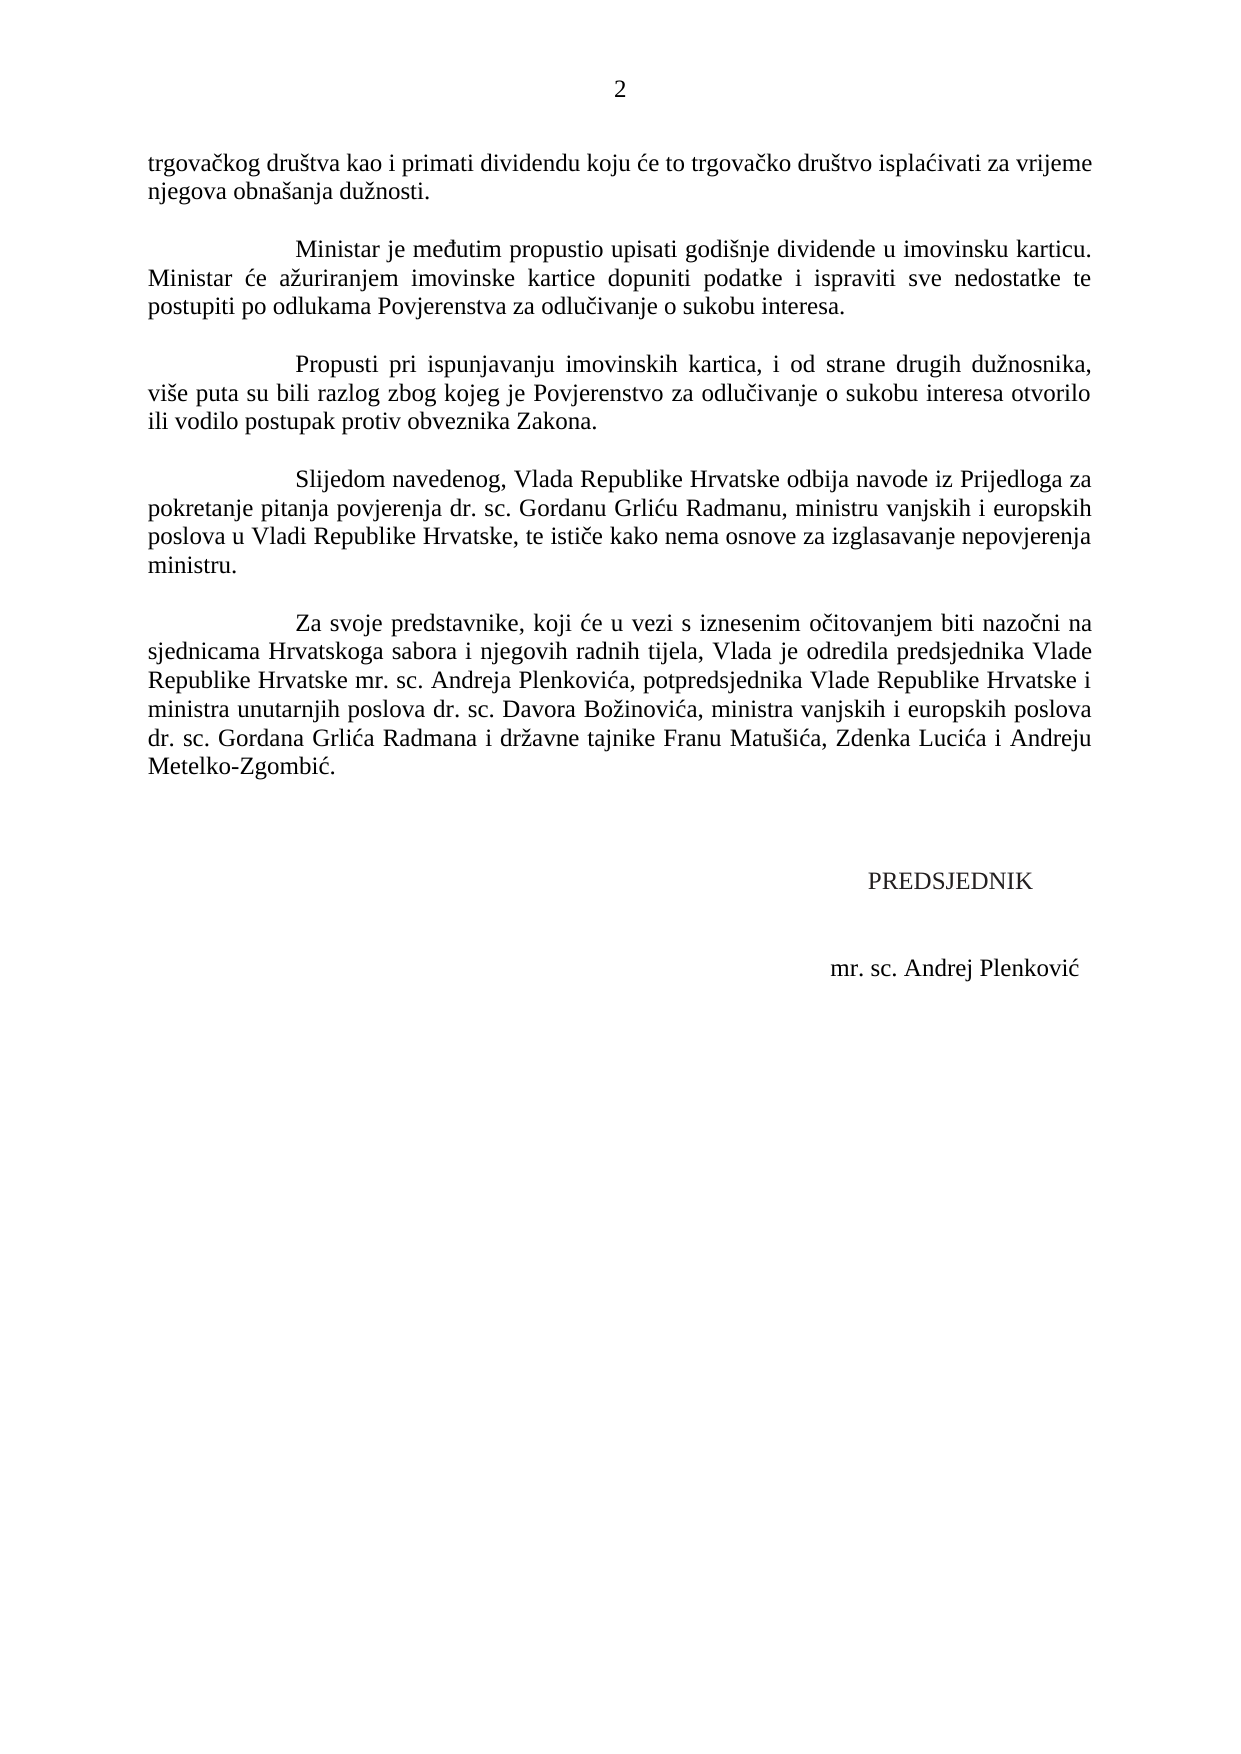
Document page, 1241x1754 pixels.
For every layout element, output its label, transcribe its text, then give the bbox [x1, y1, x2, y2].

text mr. sc. Andrej Plenković [148, 953, 1093, 981]
text Propusti pri ispunjavanju imovinskih kartica, i od strane drugih dužnosnika, više puta su bili razlog zbog kojeg je Povjerenstvo za odlučivanje o sukobu interesa otvorilo ili vodilo postupak protiv obveznika Zakona. [148, 349, 1093, 435]
text Slijedom navedenog, Vlada Republike Hrvatske odbija navode iz Prijedloga za pokretanje pitanja povjerenja dr. sc. Gordanu Grliću Radmanu, ministru vanjskih i europskih poslova u Vladi Republike Hrvatske, te ističe kako nema osnove za izglasavanje nepovjerenja ministru. [148, 464, 1093, 579]
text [148, 148, 1093, 205]
text PREDSJEDNIK [148, 866, 1093, 895]
text Za svoje predstavnike, koji će u vezi s iznesenim očitovanjem biti nazočni na sjednicama Hrvatskoga sabora i njegovih radnih tijela, Vlada je odredila predsjednika Vlade Republike Hrvatske mr. sc. Andreja Plenkovića, potpredsjednika Vlade Republike Hrvatske i ministra unutarnjih poslova dr. sc. Davora Božinovića, ministra vanjskih i europskih poslova dr. sc. Gordana Grlića Radmana i državne tajnike Franu Matušića, Zdenka Lucića i Andreju Metelko-Zgombić. [148, 608, 1093, 780]
text Ministar je međutim propustio upisati godišnje dividende u imovinsku karticu. Ministar će ažuriranjem imovinske kartice dopuniti podatke i ispraviti sve nedostatke te postupiti po odlukama Povjerenstva za odlučivanje o sukobu interesa. [148, 234, 1093, 320]
